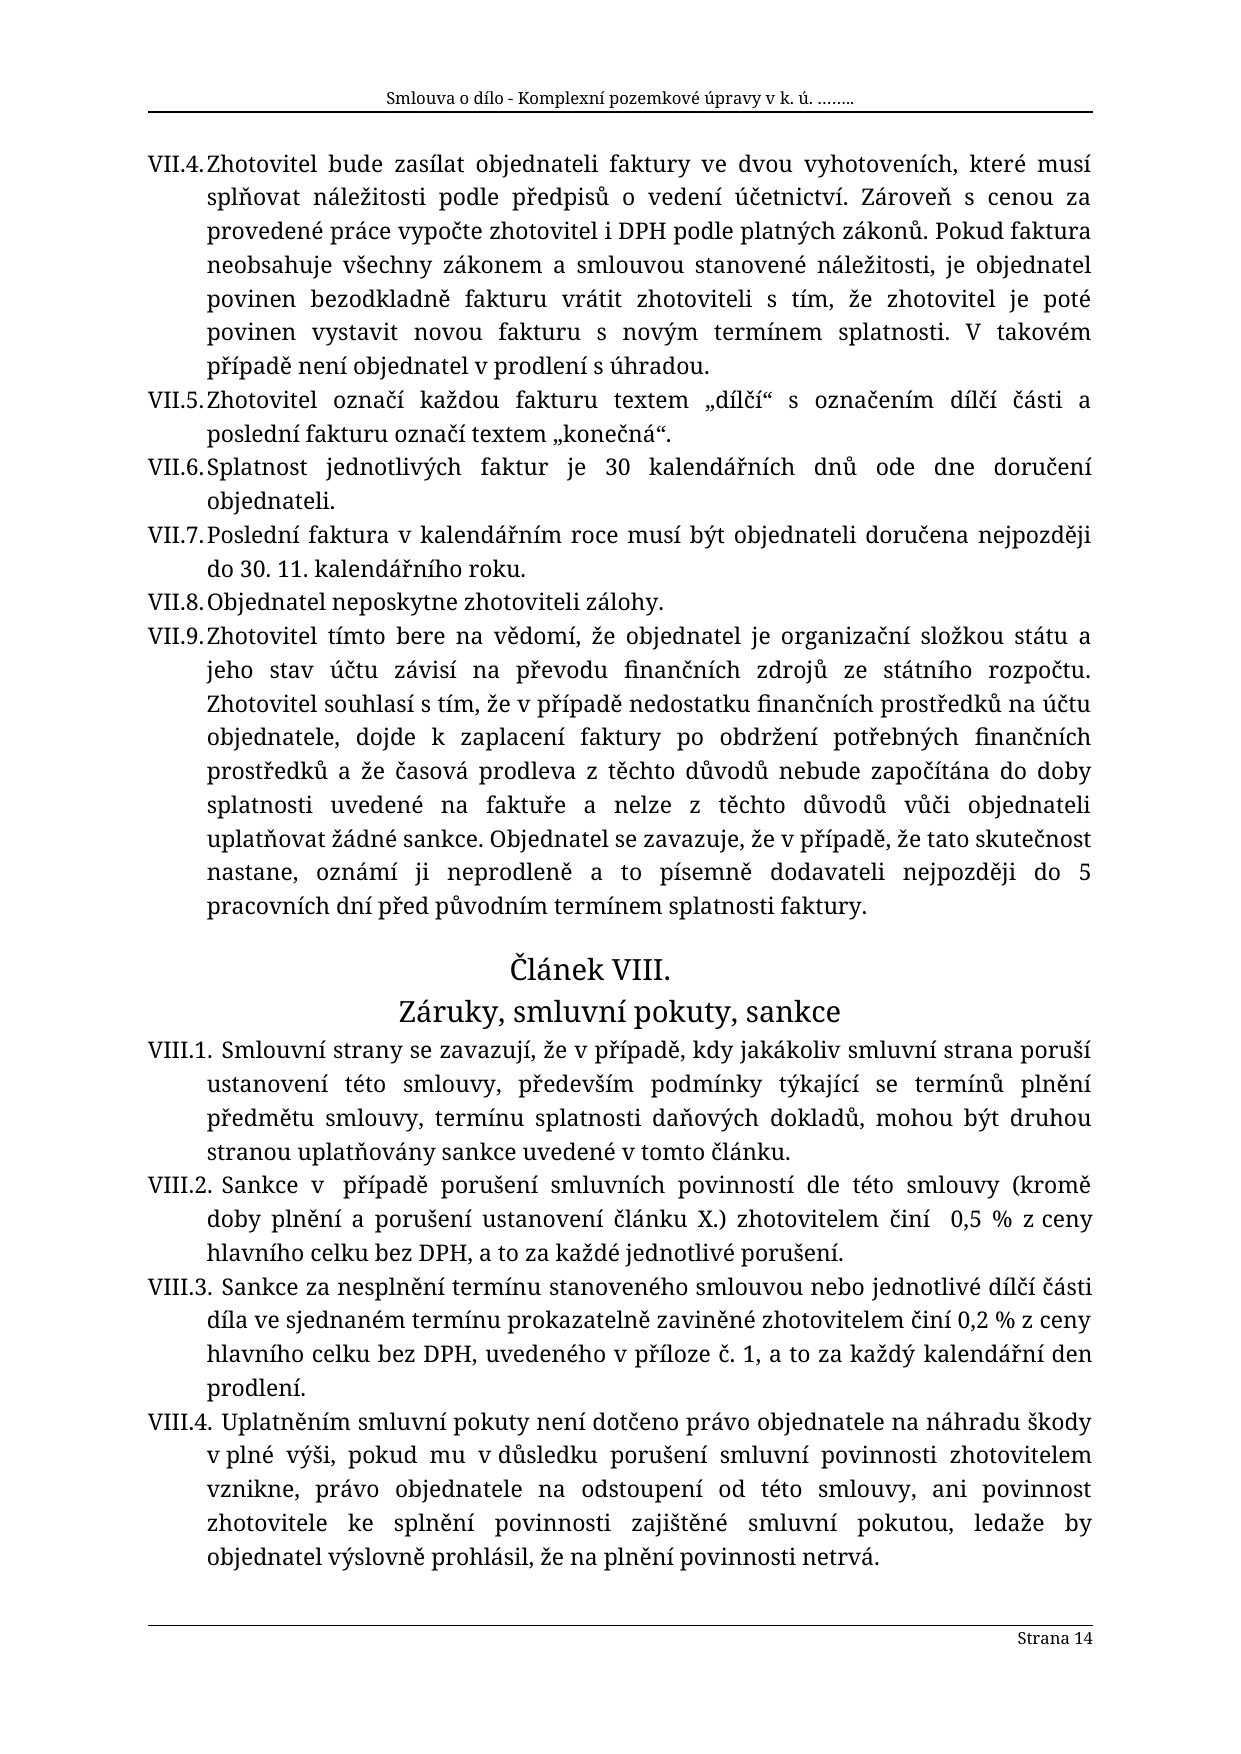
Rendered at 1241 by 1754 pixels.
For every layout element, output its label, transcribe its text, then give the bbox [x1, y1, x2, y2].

list Zhotovitel bude zasílat objednateli faktury ve dvou vyhotoveních, které musí splňovat náležitosti podle předpisů o vedení účetnictví. Zároveň s cenou za provedené práce vypočte zhotovitel i DPH podle platných zákonů. Pokud faktura neobsahuje všechny zákonem a smlouvou stanovené náležitosti, je objednatel povinen bezodkladně fakturu vrátit zhotoviteli s tím, že zhotovitel je poté povinen vystavit novou fakturu s novým termínem splatnosti. V takovém případě není objednatel v prodlení s úhradou. [148, 148, 1093, 381]
list Zhotovitel tímto bere na vědomí, že objednatel je organizační složkou státu a jeho stav účtu závisí na převodu finančních zdrojů ze státního rozpočtu. Zhotovitel souhlasí s tím, že v případě nedostatku finančních prostředků na účtu objednatele, dojde k zaplacení faktury po obdržení potřebných finančních prostředků a že časová prodleva z těchto důvodů nebude započítána do doby splatnosti uvedené na faktuře a nelze z těchto důvodů vůči objednateli uplatňovat žádné sankce. Objednatel se zavazuje, že v případě, že tato skutečnost nastane, oznámí ji neprodleně a to písemně dodavateli nejpozději do 5 pracovních dní před původním termínem splatnosti faktury. [148, 620, 1093, 921]
list Zhotovitel označí každou fakturu textem „dílčí“ s označením dílčí části a poslední fakturu označí textem „konečná“. [148, 384, 1093, 449]
list Sankce za nesplnění termínu stanoveného smlouvou nebo jednotlivé dílčí části díla ve sjednaném termínu prokazatelně zaviněné zhotovitelem činí 0,2 % z ceny hlavního celku bez DPH, uvedeného v příloze č. 1, a to za každý kalendářní den prodlení. [148, 1271, 1093, 1403]
list Uplatněním smluvní pokuty není dotčeno právo objednatele na náhradu škody v plné výši, pokud mu v důsledku porušení smluvní povinnosti zhotovitelem vznikne, právo objednatele na odstoupení od této smlouvy, ani povinnost zhotovitele ke splnění povinnosti zajištěné smluvní pokutou, ledaže by objednatel výslovně prohlásil, že na plnění povinnosti netrvá. [148, 1406, 1093, 1572]
list Poslední faktura v kalendářním roce musí být objednateli doručena nejpozději do 30. 11. kalendářního roku. [148, 519, 1093, 584]
list Sankce v případě porušení smluvních povinností dle této smlouvy (kromě doby plnění a porušení ustanovení článku X.) zhotovitelem činí 0,5 % z ceny hlavního celku bez DPH, a to za každé jednotlivé porušení. [148, 1169, 1093, 1268]
list Objednatel neposkytne zhotoviteli zálohy. [148, 586, 1093, 618]
list Splatnost jednotlivých faktur je 30 kalendářních dnů ode dne doručení objednateli. [148, 451, 1093, 516]
list Smlouvní strany se zavazují, že v případě, kdy jakákoliv smluvní strana poruší ustanovení této smlouvy, především podmínky týkající se termínů plnění předmětu smlouvy, termínu splatnosti daňových dokladů, mohou být druhou stranou uplatňovány sankce uvedené v tomto článku. [148, 1034, 1093, 1167]
subtitle Záruky, smluvní pokuty, sankce [148, 949, 1093, 1031]
